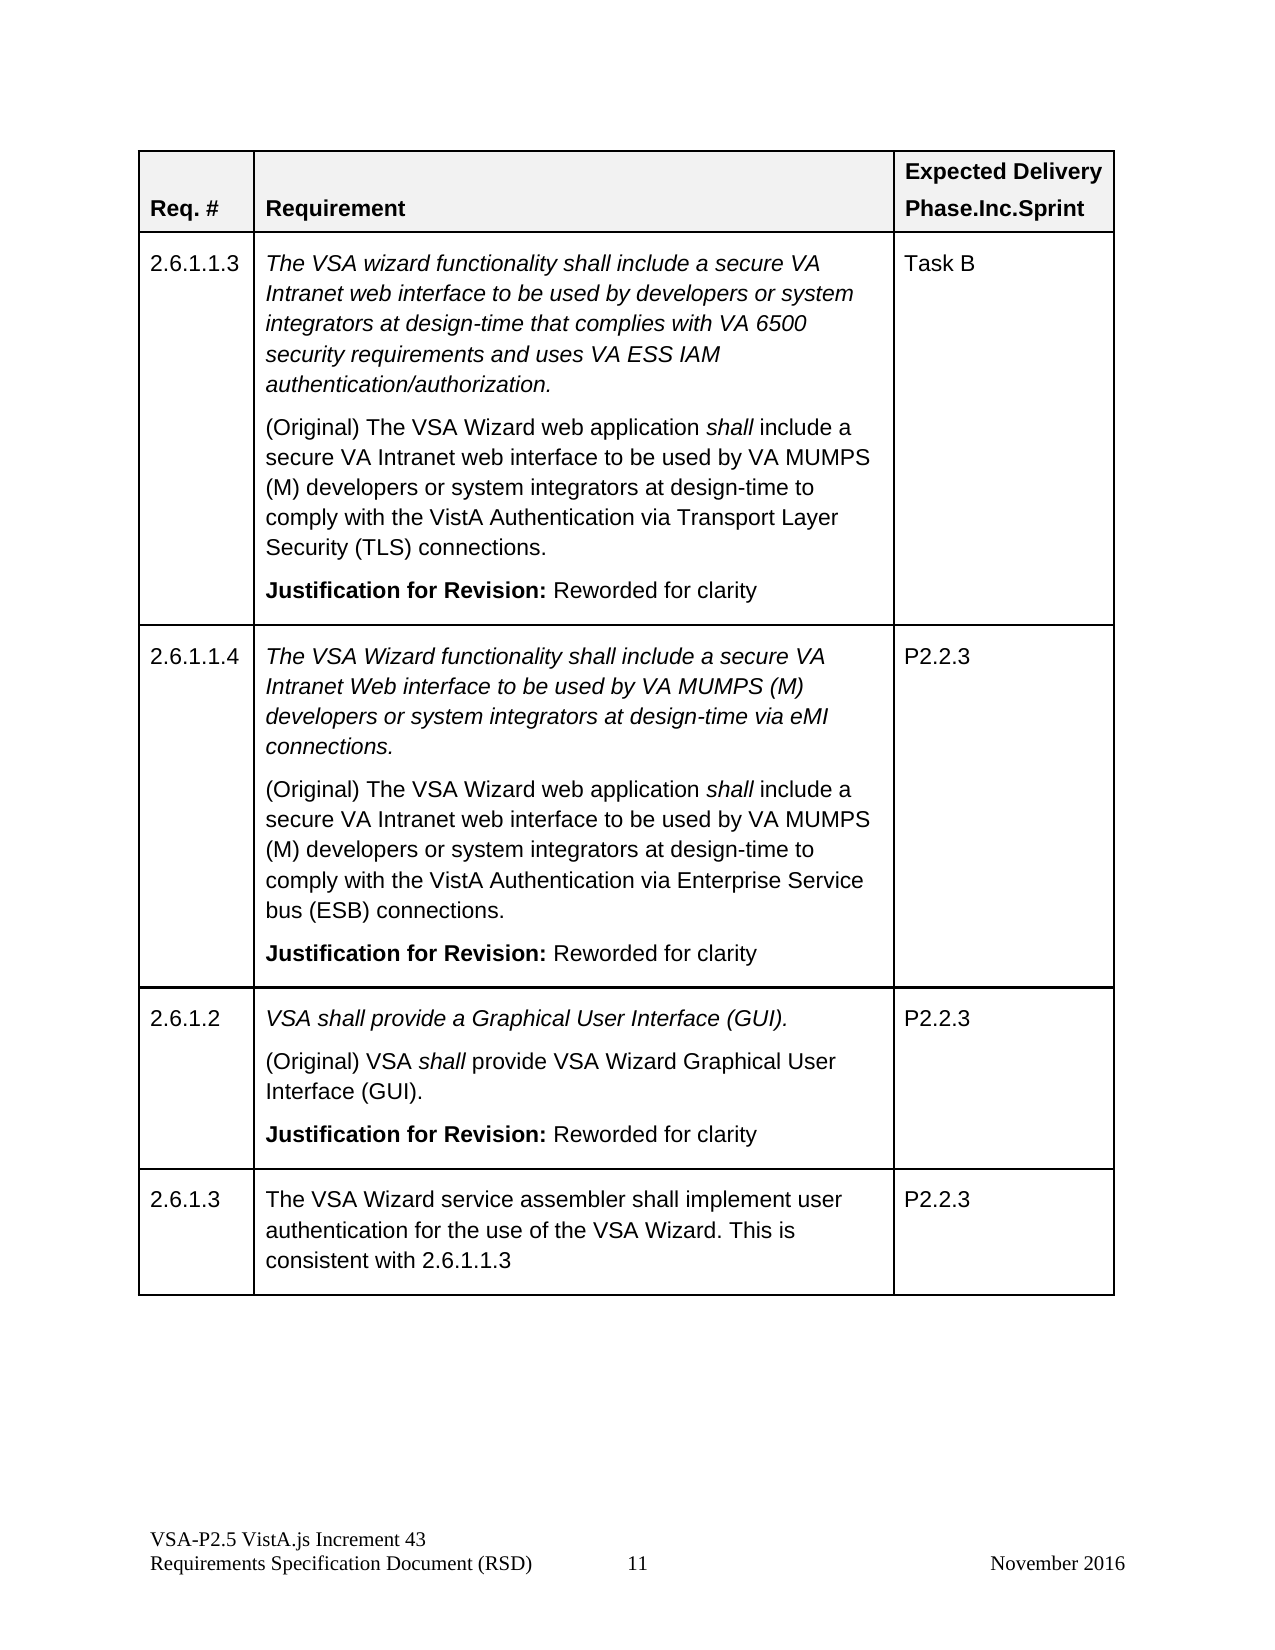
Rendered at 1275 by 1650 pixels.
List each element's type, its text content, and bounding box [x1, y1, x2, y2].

table_cell Task B [895, 233, 1113, 624]
table_cell P2.2.3 [895, 626, 1113, 986]
table_cell P2.2.3 [895, 989, 1113, 1168]
table_cell The VSA Wizard functionality shall include a secure VA Intranet Web interface to be used by VA MUMPS (M) developers or system integrators at design-time via eMI connections. (Original) The VSA Wizard web application shall include a secure VA Intranet web interface to be used by VA MUMPS (M) developers or system integrators at design-time to comply with the VistA Authentication via Enterprise Service bus (ESB) connections. Justification for Revision: Reworded for clarity [255, 626, 893, 986]
table_cell 2.6.1.1.3 [140, 233, 253, 624]
table_cell 2.6.1.1.4 [140, 626, 253, 986]
table_header Req. # [140, 152, 253, 231]
table_cell VSA shall provide a Graphical User Interface (GUI). (Original) VSA shall provide VSA Wizard Graphical User Interface (GUI). Justification for Revision: Reworded for clarity [255, 989, 893, 1168]
table_header Requirement [255, 152, 893, 231]
table_cell P2.2.3 [895, 1170, 1113, 1294]
table_cell 2.6.1.3 [140, 1170, 253, 1294]
table_header Expected Delivery Phase.Inc.Sprint [895, 152, 1113, 231]
table_cell The VSA Wizard service assembler shall implement user authentication for the use of the VSA Wizard. This is consistent with 2.6.1.1.3 [255, 1170, 893, 1294]
table_cell The VSA wizard functionality shall include a secure VA Intranet web interface to be used by developers or system integrators at design-time that complies with VA 6500 security requirements and uses VA ESS IAM authentication/authorization. (Original) The VSA Wizard web application shall include a secure VA Intranet web interface to be used by VA MUMPS (M) developers or system integrators at design-time to comply with the VistA Authentication via Transport Layer Security (TLS) connections. Justification for Revision: Reworded for clarity [255, 233, 893, 624]
table_cell 2.6.1.2 [140, 989, 253, 1168]
